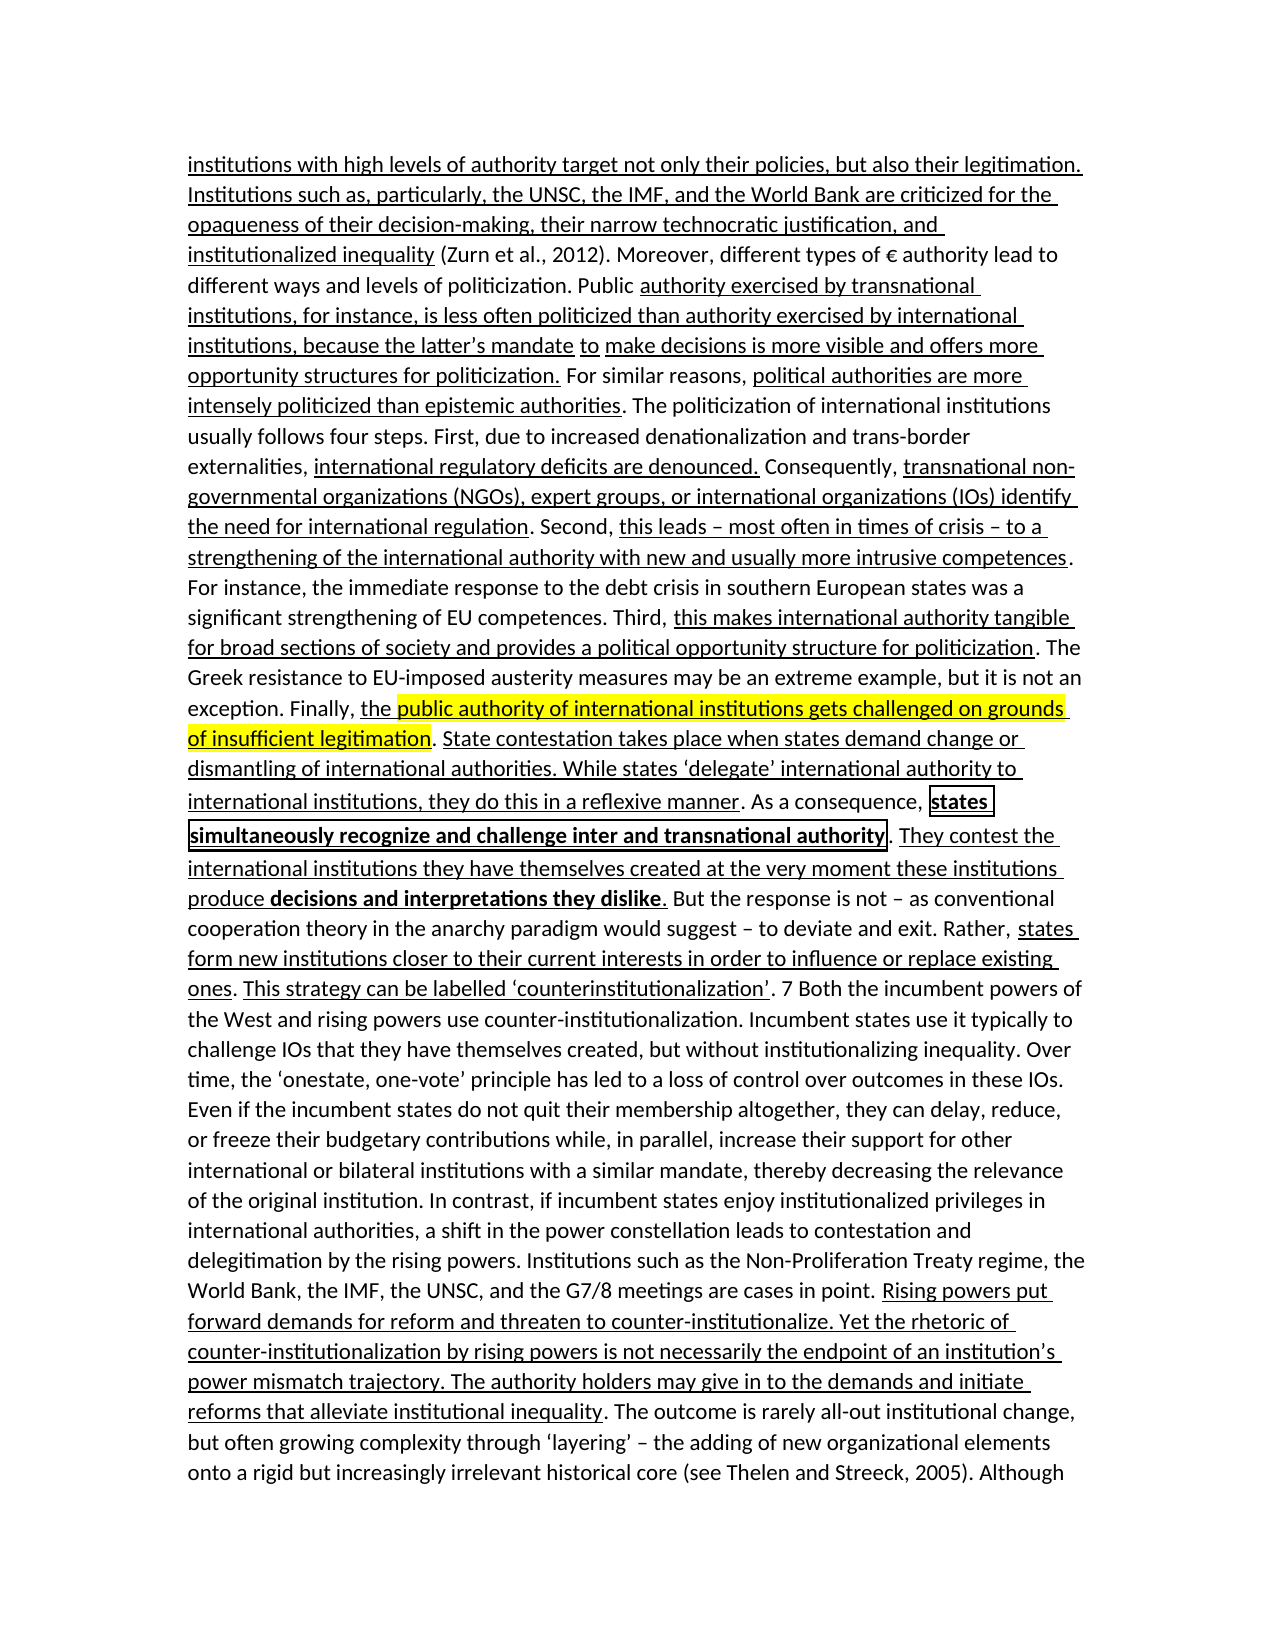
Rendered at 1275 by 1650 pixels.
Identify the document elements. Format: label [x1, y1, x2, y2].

text [187, 150, 1087, 1486]
